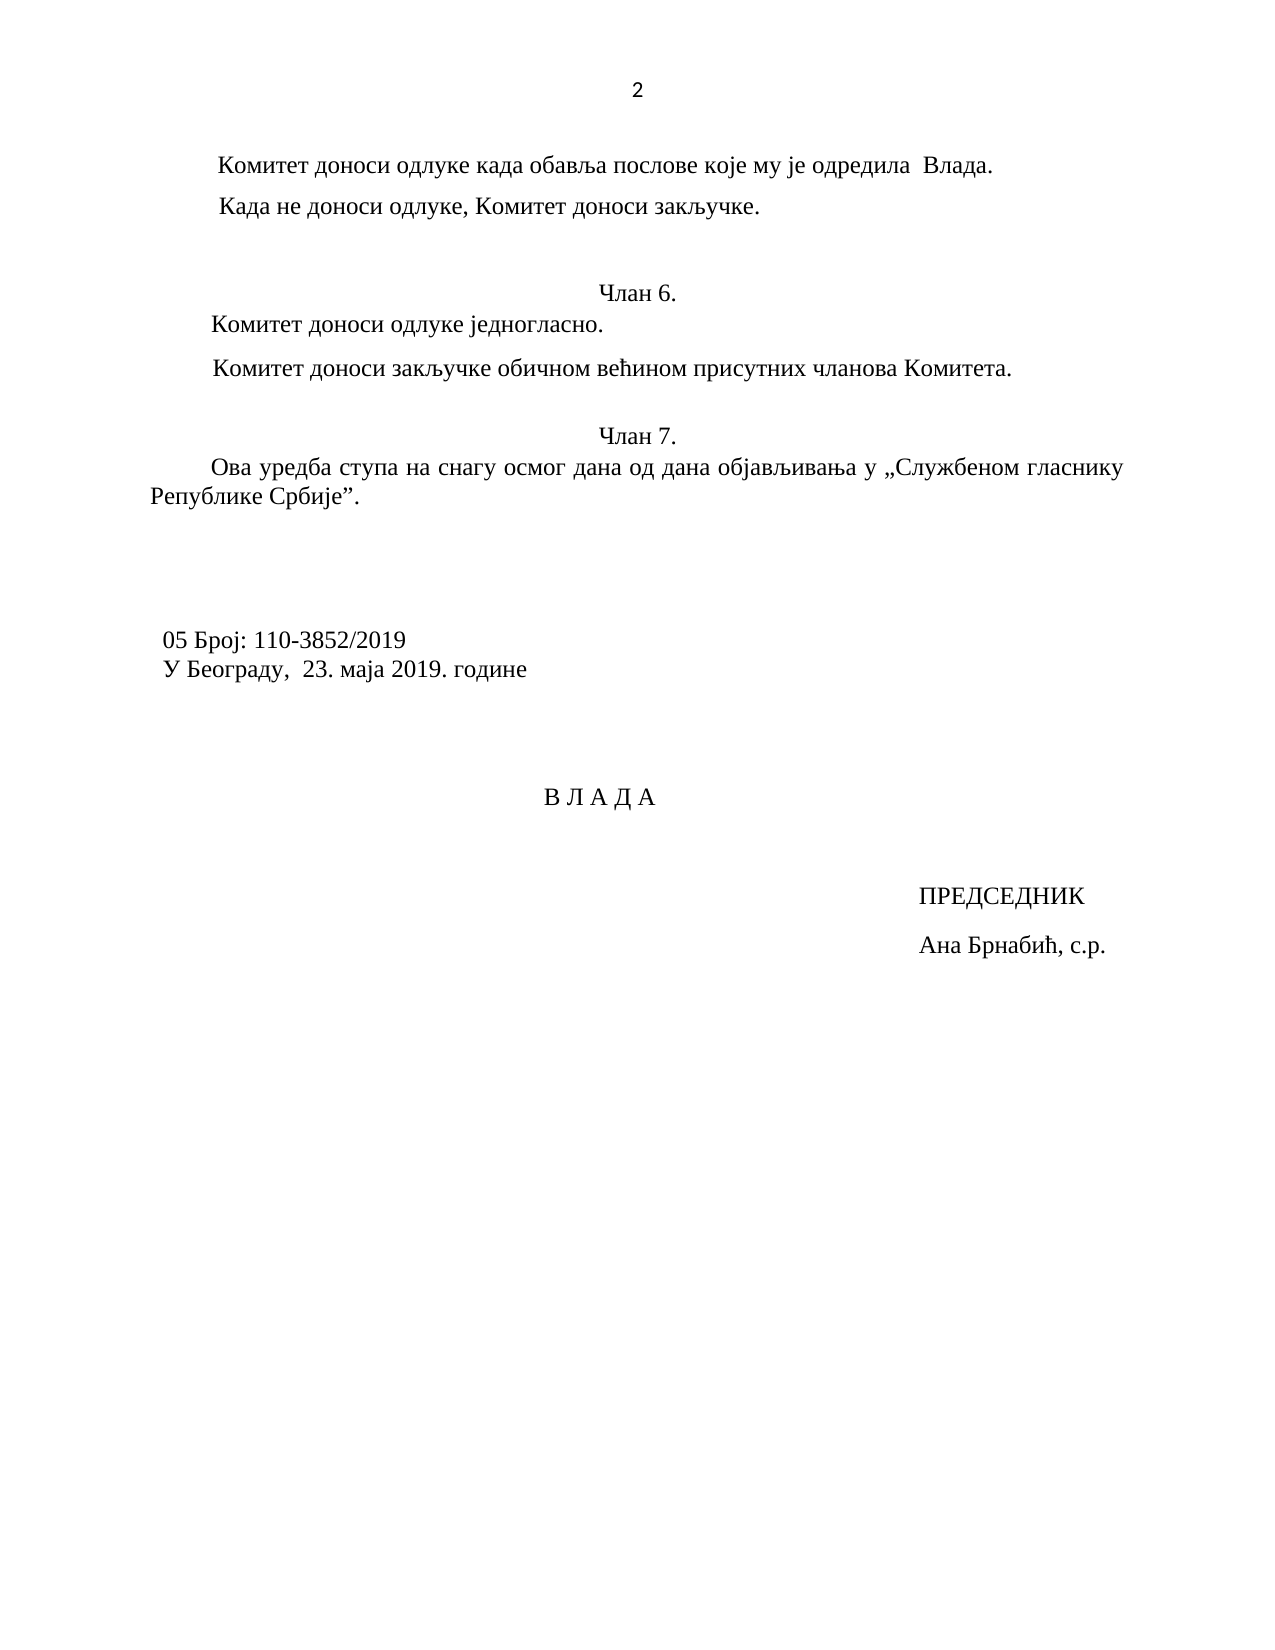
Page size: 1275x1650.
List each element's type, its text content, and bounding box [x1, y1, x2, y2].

text У Београду, 23. маја 2019. године [150, 654, 1125, 682]
text Када не доноси одлуке, Комитет доноси закључке. [150, 191, 1125, 220]
text В Л А Д А [150, 782, 1125, 810]
text 05 Број: 110-3852/2019 [150, 625, 1125, 654]
text Ана Брнабић, с.р. [150, 930, 1125, 959]
text Ова уредба ступа на снагу осмог дана од дана објављивања у „Службеном гласнику Републике Србијеˮ. [150, 452, 1125, 510]
text Комитет доноси закључке обичном већином присутних чланова Комитета. [187, 353, 1125, 382]
text Члан 7. [150, 421, 1125, 450]
text Члан 6. [150, 278, 1125, 307]
text Комитет доноси одлуке једногласно. [179, 309, 1125, 338]
text ПРЕДСЕДНИК [150, 881, 1125, 909]
text Комитет доноси одлуке када обавља послове које му је одредила Влада. [150, 150, 1125, 179]
